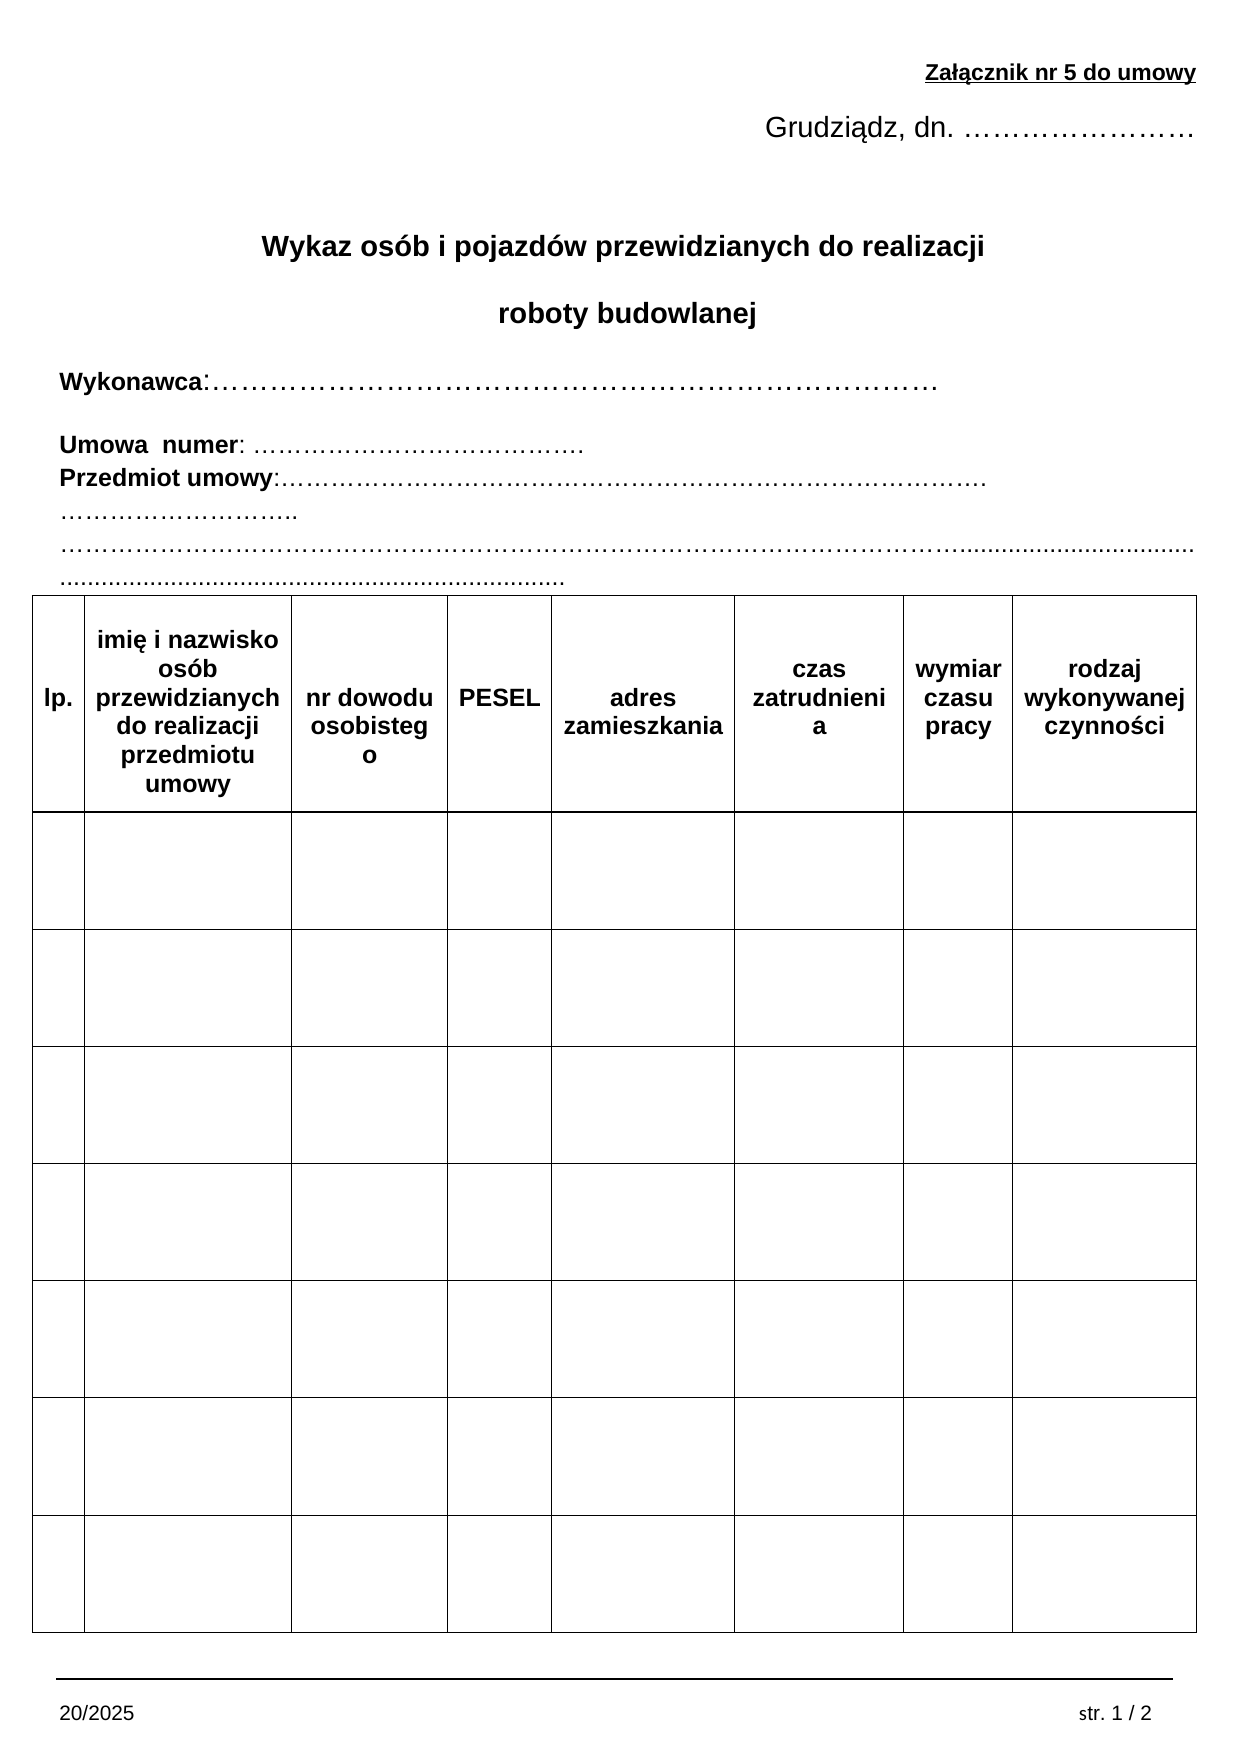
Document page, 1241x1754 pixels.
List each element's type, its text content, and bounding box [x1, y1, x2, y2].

table_cell [292, 1047, 447, 1163]
table_cell [1013, 1281, 1196, 1397]
table_cell [448, 813, 551, 928]
table_cell [448, 1281, 551, 1397]
text Wykonawca:………………………………………………………………… [59, 363, 1196, 397]
table_cell [1013, 1047, 1196, 1163]
table_cell [735, 930, 903, 1046]
table_cell [904, 1164, 1012, 1280]
table_cell [448, 1516, 551, 1632]
table_cell [292, 1516, 447, 1632]
table_cell [1013, 813, 1196, 928]
table_cell [552, 1164, 734, 1280]
table_cell [735, 1164, 903, 1280]
table_cell [448, 930, 551, 1046]
table_cell [735, 813, 903, 928]
table_cell [85, 1281, 291, 1397]
table_cell [292, 813, 447, 928]
table_header lp. [33, 596, 84, 811]
table_cell [904, 1281, 1012, 1397]
table_cell [33, 930, 84, 1046]
text Wykaz osób i pojazdów przewidzianych do realizacji roboty budowlanej [59, 229, 1196, 329]
text Grudziądz, dn. …………………… [59, 110, 1196, 144]
table_cell [552, 813, 734, 928]
table_cell [552, 930, 734, 1046]
table_cell [33, 1047, 84, 1163]
table_cell [85, 1398, 291, 1514]
table_cell [85, 813, 291, 928]
table_cell [904, 1398, 1012, 1514]
table_cell [85, 930, 291, 1046]
table_cell [552, 1047, 734, 1163]
table_cell [552, 1398, 734, 1514]
table_cell [1013, 1164, 1196, 1280]
table_cell [33, 1281, 84, 1397]
table_cell [735, 1281, 903, 1397]
table_cell [448, 1164, 551, 1280]
table_cell [292, 1398, 447, 1514]
table_cell [33, 1516, 84, 1632]
table_cell [1013, 1516, 1196, 1632]
table_cell [85, 1516, 291, 1632]
table_cell [735, 1047, 903, 1163]
text Umowa numer: …………………………………. [59, 430, 1196, 459]
table_cell [292, 930, 447, 1046]
table_cell [85, 1047, 291, 1163]
table_cell [735, 1398, 903, 1514]
table_cell [33, 1164, 84, 1280]
table_cell [904, 813, 1012, 928]
table_cell [552, 1516, 734, 1632]
table_cell [904, 1047, 1012, 1163]
table_cell [904, 1516, 1012, 1632]
table_header rodzaj wykonywanej czynności [1013, 596, 1196, 811]
table_cell [448, 1398, 551, 1514]
table_header imię i nazwisko osób przewidzianych do realizacji przedmiotu umowy [85, 596, 291, 811]
table_cell [1013, 930, 1196, 1046]
table_cell [552, 1281, 734, 1397]
table_header nr dowodu osobistego [292, 596, 447, 811]
table_header wymiar czasu pracy [904, 596, 1012, 811]
table_header adres zamieszkania [552, 596, 734, 811]
table_cell [292, 1164, 447, 1280]
table_cell [904, 930, 1012, 1046]
table_cell [448, 1047, 551, 1163]
text Przedmiot umowy:…………………………………………………………………………. ………………………..………………………………………………………………………………………………........................................................................................................... [59, 463, 1196, 591]
text Załącznik nr 5 do umowy [59, 59, 1196, 86]
table_cell [33, 1398, 84, 1514]
table_header czas zatrudnienia [735, 596, 903, 811]
table_cell [85, 1164, 291, 1280]
table_cell [292, 1281, 447, 1397]
table_cell [735, 1516, 903, 1632]
table_cell [33, 813, 84, 928]
table_cell [1013, 1398, 1196, 1514]
table_header PESEL [448, 596, 551, 811]
